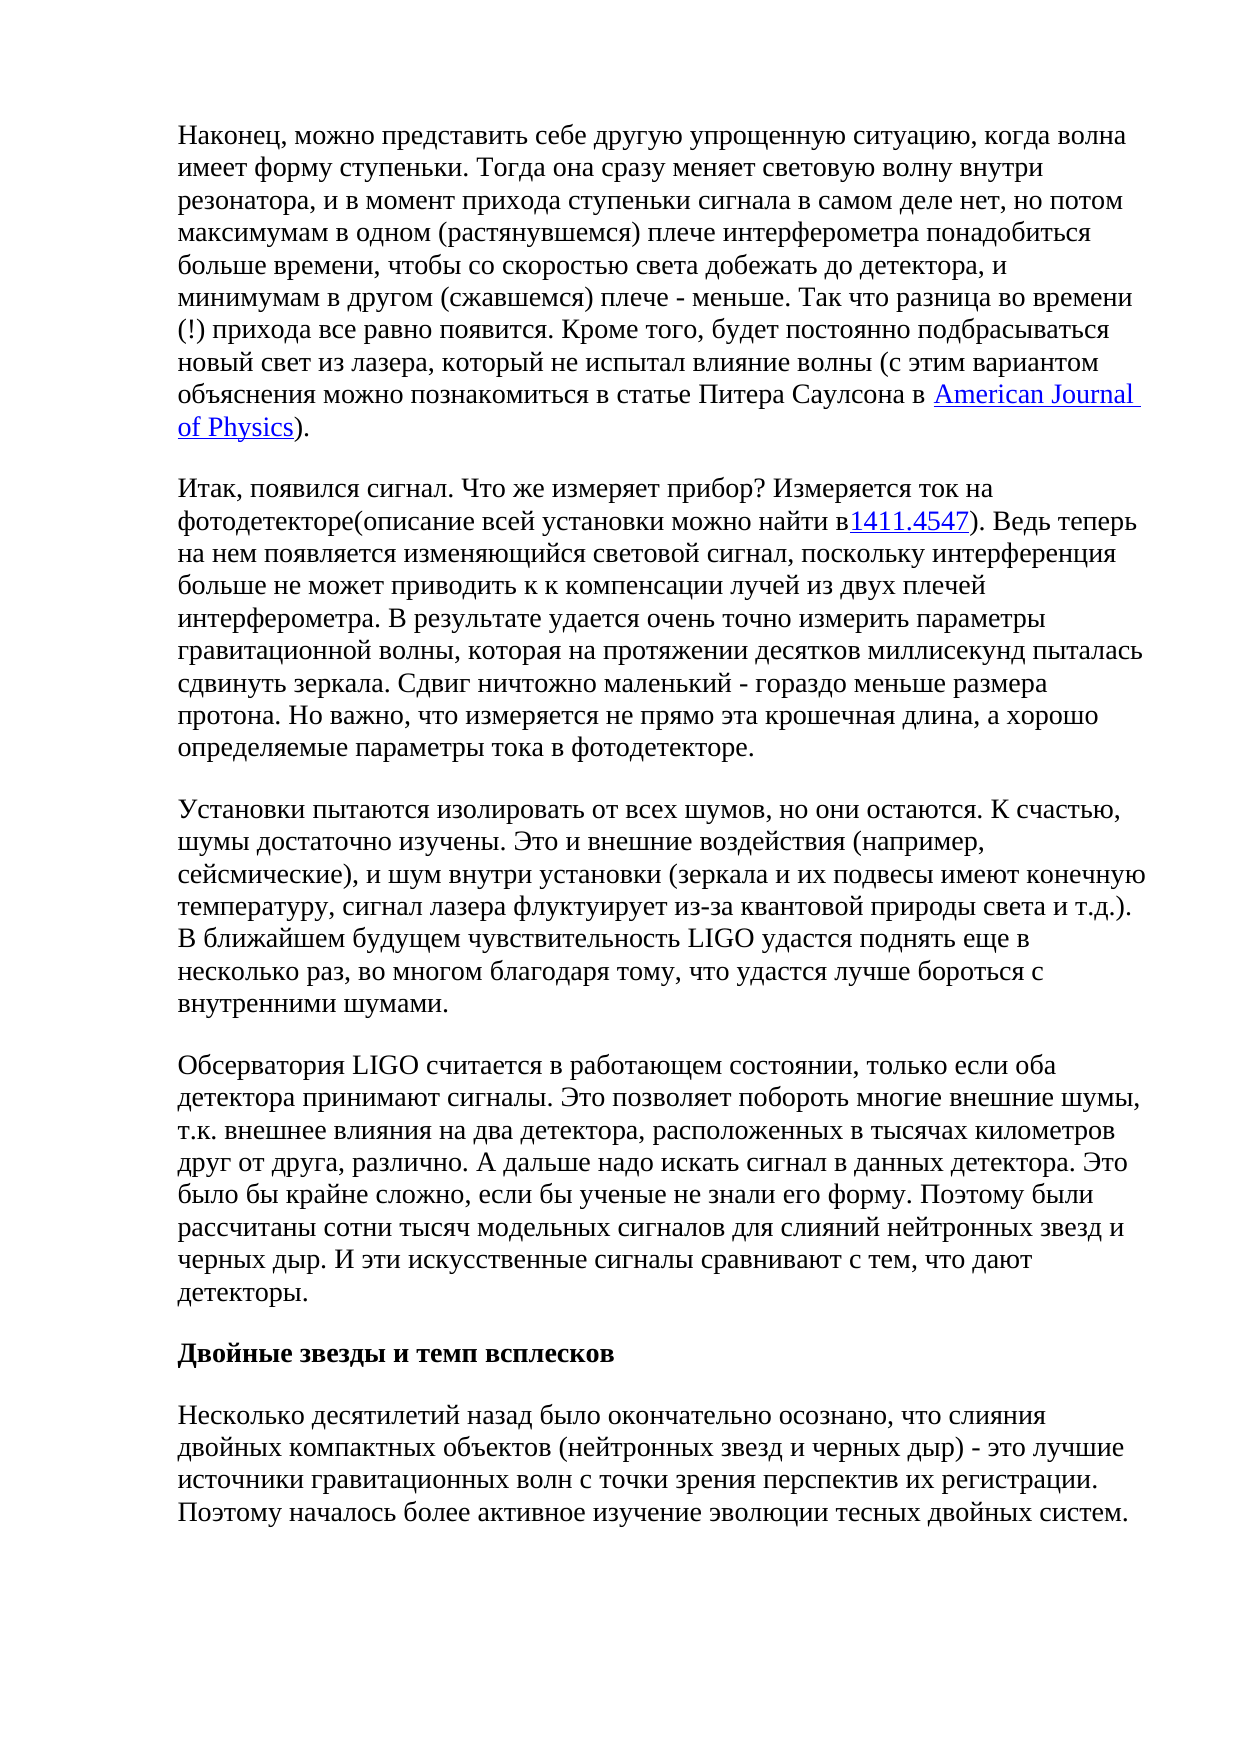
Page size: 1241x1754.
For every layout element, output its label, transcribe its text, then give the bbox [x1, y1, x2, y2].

text Установки пытаются изолировать от всех шумов, но они остаются. К счастью, шумы достаточно изучены. Это и внешние воздействия (например, сейсмические), и шум внутри установки (зеркала и их подвесы имеют конечную температуру, сигнал лазера флуктуирует из-за квантовой природы света и т.д.). В ближайшем будущем чувствительность LIGO удастся поднять еще в несколько раз, во многом благодаря тому, что удастся лучше бороться с внутренними шумами. [177, 792, 1152, 1019]
text Итак, появился сигнал. Что же измеряет прибор? Измеряется ток на фотодетекторе(описание всей установки можно найти в1411.4547). Ведь теперь на нем появляется изменяющийся световой сигнал, поскольку интерференция больше не может приводить к к компенсации лучей из двух плечей интерферометра. В результате удается очень точно измерить параметры гравитационной волны, которая на протяжении десятков миллисекунд пыталась сдвинуть зеркала. Сдвиг ничтожно маленький - гораздо меньше размера протона. Но важно, что измеряется не прямо эта крошечная длина, а хорошо определяемые параметры тока в фотодетекторе. [177, 471, 1152, 763]
text Обсерватория LIGO считается в работающем состоянии, только если оба детектора принимают сигналы. Это позволяет побороть многие внешние шумы, т.к. внешнее влияния на два детектора, расположенных в тысячах километров друг от друга, различно. А дальше надо искать сигнал в данных детектора. Это было бы крайне сложно, если бы ученые не знали его форму. Поэтому были рассчитаны сотни тысяч модельных сигналов для слияний нейтронных звезд и черных дыр. И эти искусственные сигналы сравнивают с тем, что дают детекторы. [177, 1048, 1152, 1307]
text Наконец, можно представить себе другую упрощенную ситуацию, когда волна имеет форму ступеньки. Тогда она сразу меняет световую волну внутри резонатора, и в момент прихода ступеньки сигнала в самом деле нет, но потом максимумам в одном (растянувшемся) плече интерферометра понадобиться больше времени, чтобы со скоростью света добежать до детектора, и минимумам в другом (сжавшемся) плече - меньше. Так что разница во времени (!) прихода все равно появится. Кроме того, будет постоянно подбрасываться новый свет из лазера, который не испытал влияние волны (с этим вариантом объяснения можно познакомиться в статье Питера Саулсона в American Journal of Physics). [177, 118, 1152, 442]
text Двойные звезды и темп всплесков [177, 1336, 1152, 1369]
text Несколько десятилетий назад было окончательно осознано, что слияния двойных компактных объектов (нейтронных звезд и черных дыр) - это лучшие источники гравитационных волн с точки зрения перспектив их регистрации. Поэтому началось более активное изучение эволюции тесных двойных систем. [177, 1398, 1152, 1527]
